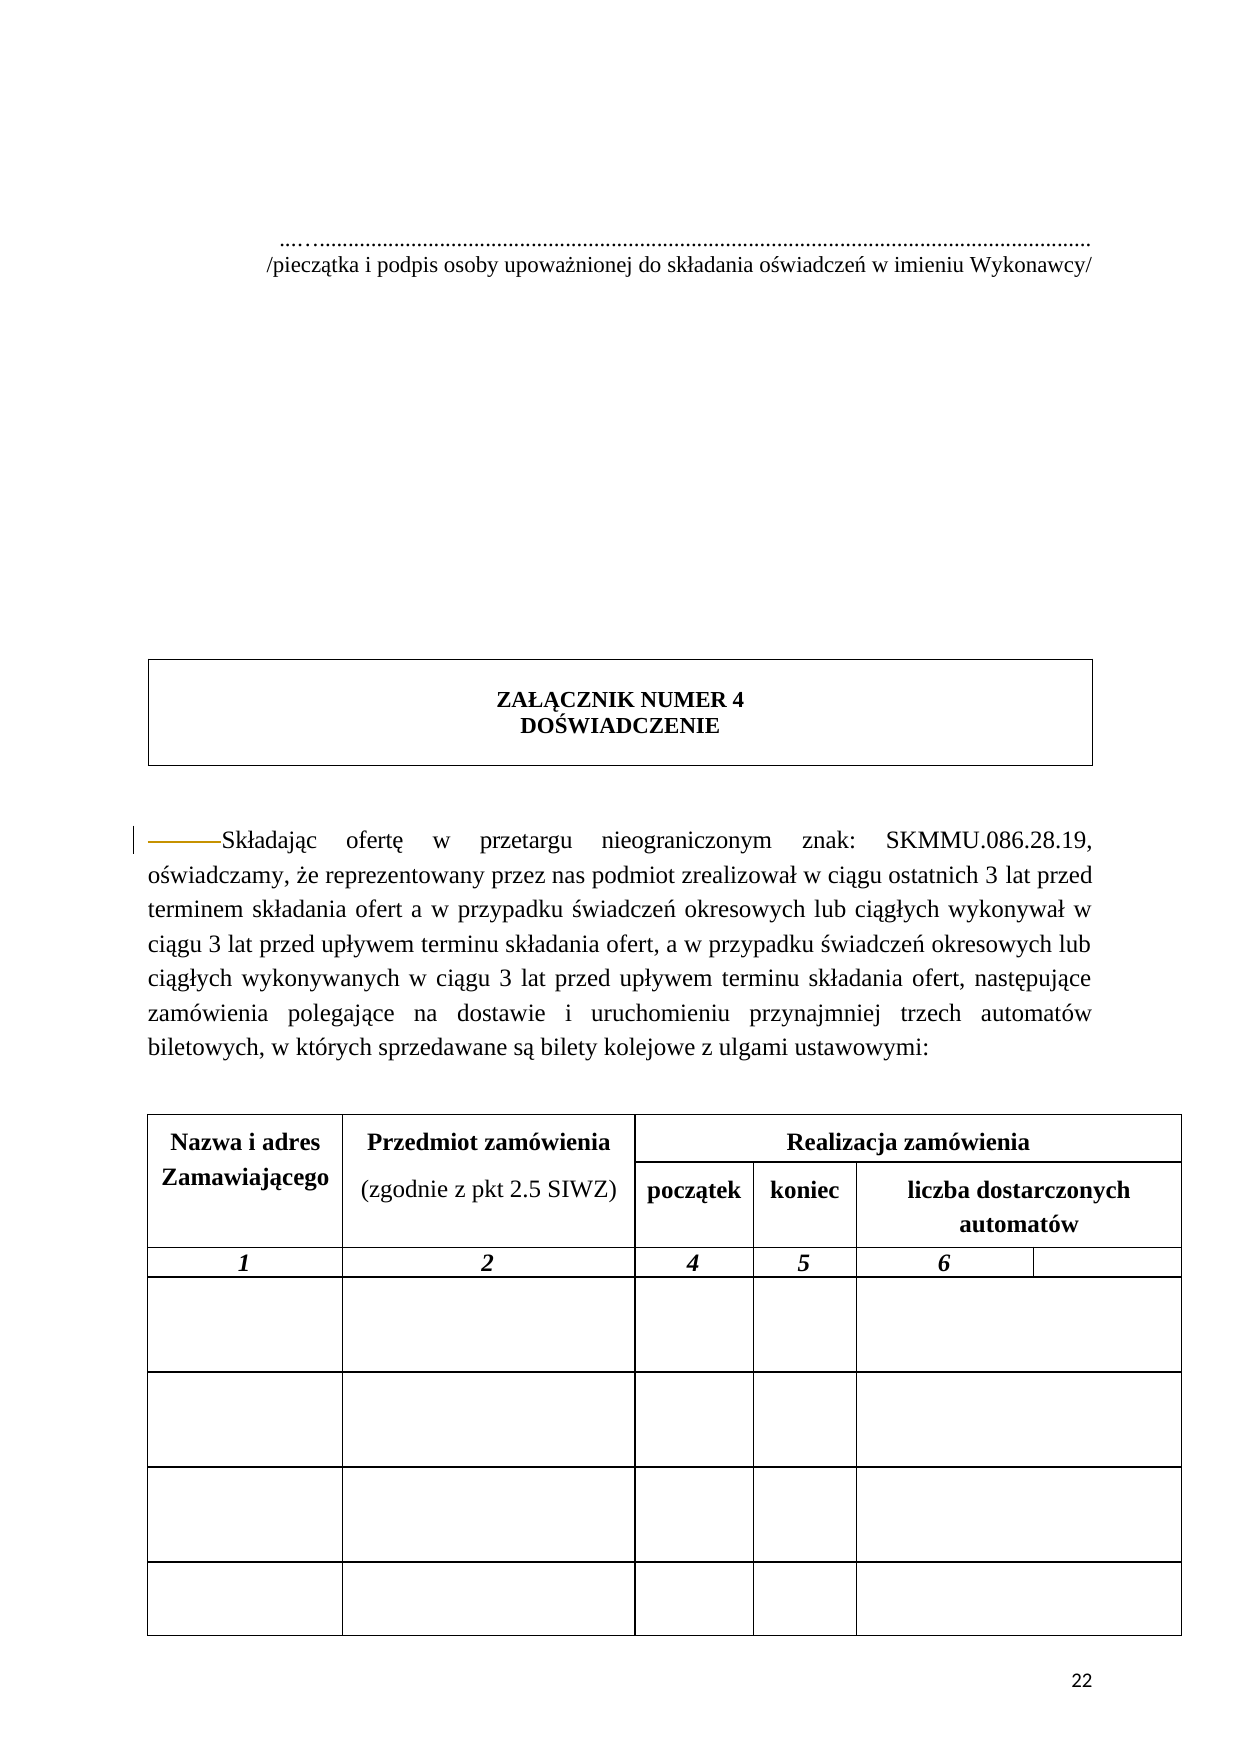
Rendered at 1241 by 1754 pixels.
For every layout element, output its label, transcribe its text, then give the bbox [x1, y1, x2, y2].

table_cell [754, 1563, 856, 1635]
table_header Przedmiot zamówienia (zgodnie z pkt 2.5 SIWZ) [343, 1115, 634, 1247]
table_cell [148, 1468, 342, 1561]
table_cell [636, 1563, 753, 1635]
table_cell początek [636, 1163, 753, 1247]
table_cell 4 [636, 1248, 753, 1276]
table_header ZAŁĄCZNIK NUMER 4 DOŚWIADCZENIE [149, 660, 1092, 765]
table_cell [636, 1468, 753, 1561]
table_cell [148, 1563, 342, 1635]
table_cell [148, 1278, 342, 1371]
table_cell 2 [343, 1248, 634, 1276]
table_header Realizacja zamówienia [636, 1115, 1181, 1161]
table_cell [754, 1373, 856, 1466]
text /pieczątka i podpis osoby upoważnionej do składania oświadczeń w imieniu Wykonawcy/ [148, 252, 1092, 278]
table_cell [343, 1468, 634, 1561]
table_cell [636, 1278, 753, 1371]
table_cell [1034, 1248, 1181, 1276]
table_cell liczba dostarczonych automatów [857, 1163, 1181, 1247]
text Składając ofertę w przetargu nieograniczonym znak: SKMMU.086.28.19, oświadczamy, że reprezentowany przez nas podmiot zrealizował w ciągu ostatnich 3 lat przed terminem składania ofert a w przypadku świadczeń okresowych lub ciągłych wykonywał w ciągu 3 lat przed upływem terminu składania ofert, a w przypadku świadczeń okresowych lub ciągłych wykonywanych w ciągu 3 lat przed upływem terminu składania ofert, następujące zamówienia polegające na dostawie i uruchomieniu przynajmniej trzech automatów biletowych, w których sprzedawane są bilety kolejowe z ulgami ustawowymi: [148, 826, 1092, 1061]
table_cell 5 [754, 1248, 856, 1276]
table_cell 6 [857, 1248, 1033, 1276]
table_cell [148, 1373, 342, 1466]
text ...…....................................................................................................................................... [148, 225, 1092, 252]
table_cell [754, 1278, 856, 1371]
table_cell [857, 1373, 1181, 1466]
table_cell [857, 1278, 1181, 1371]
table_cell 1 [148, 1248, 342, 1276]
table_cell [343, 1278, 634, 1371]
table_cell koniec [754, 1163, 856, 1247]
table_cell [857, 1468, 1181, 1561]
table_cell [754, 1468, 856, 1561]
table_header Nazwa i adres Zamawiającego [148, 1115, 342, 1247]
table_cell [857, 1563, 1181, 1635]
table_cell [636, 1373, 753, 1466]
table_cell [343, 1373, 634, 1466]
table_cell [343, 1563, 634, 1635]
